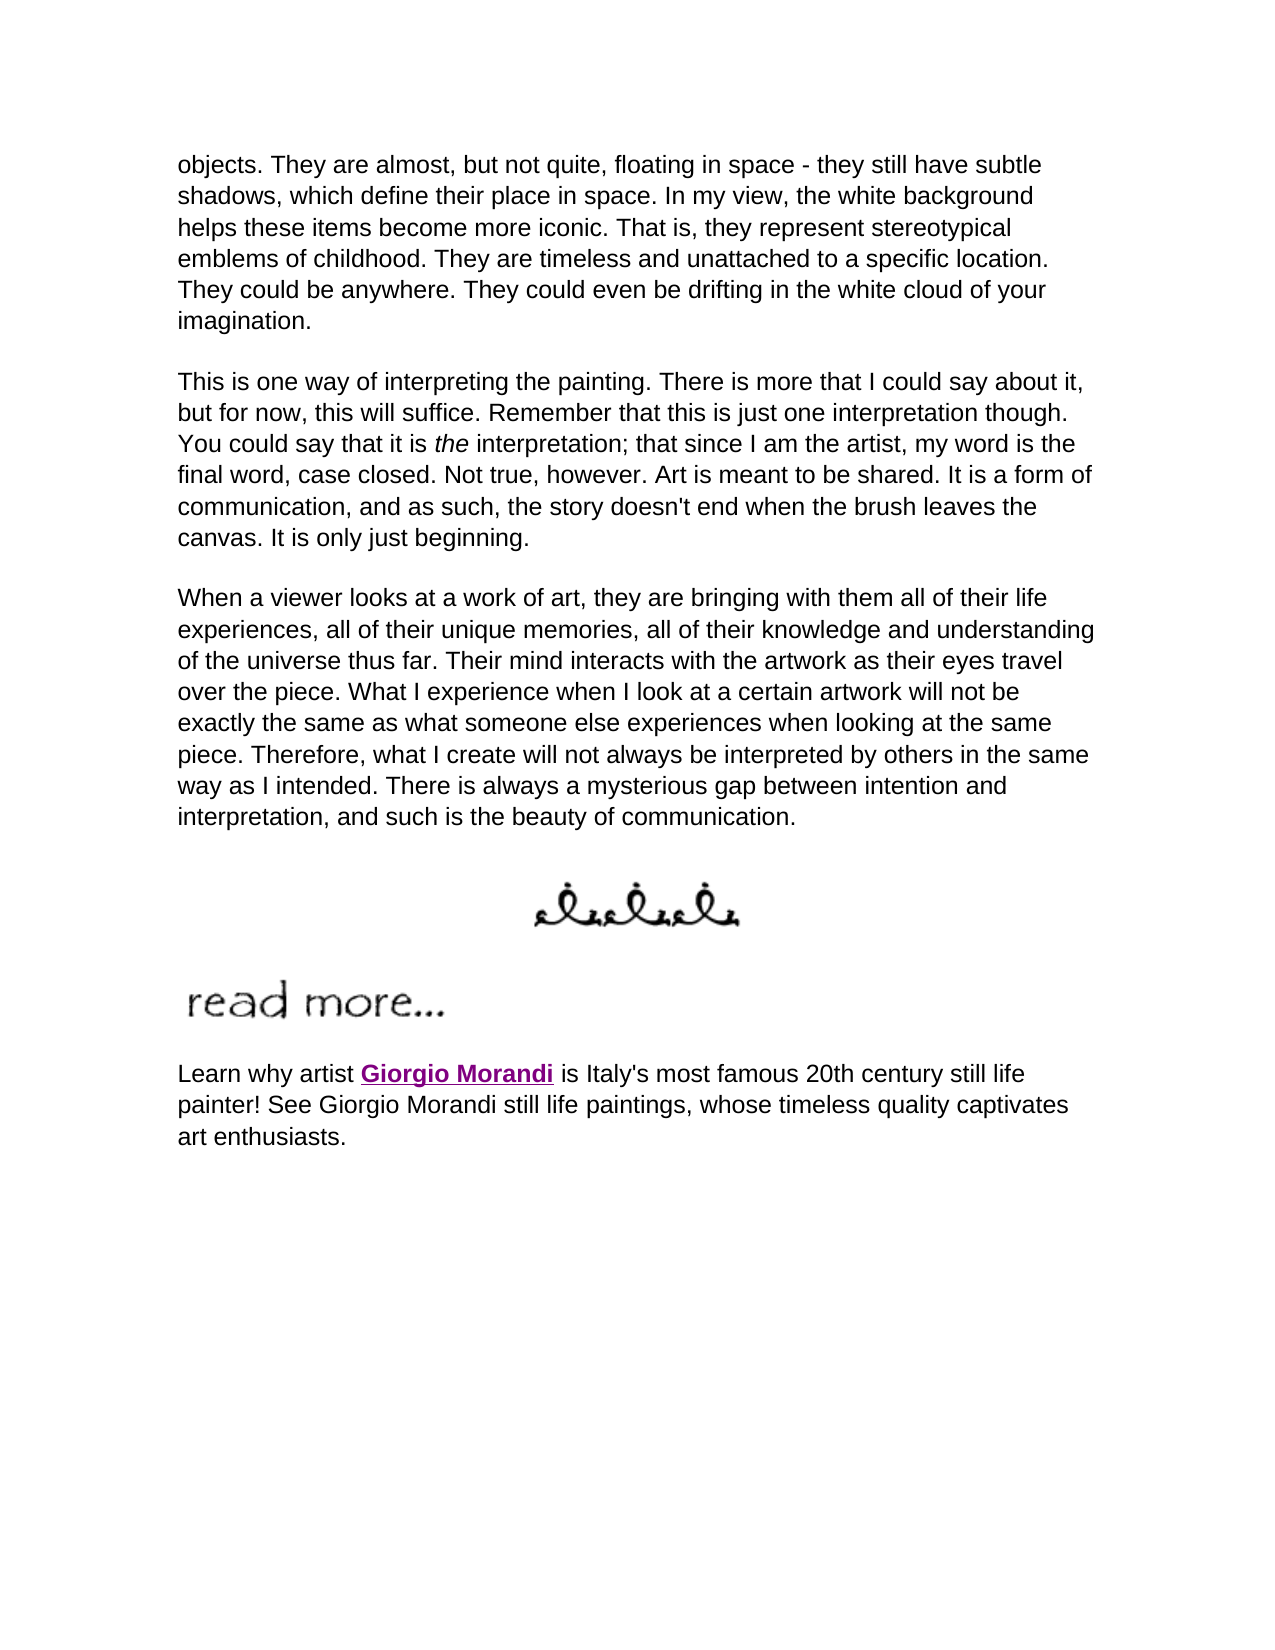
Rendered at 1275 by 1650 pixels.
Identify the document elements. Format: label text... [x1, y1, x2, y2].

text Learn why artist Giorgio Morandi is Italy's most famous 20th century still life painter! See Giorgio Morandi still life paintings, whose timeless quality captivates art enthusiasts. [177, 1057, 1098, 1150]
text This is one way of interpreting the painting. There is more that I could say about it, but for now, this will suffice. Remember that this is just one interpretation though. You could say that it is the interpretation; that since I am the artist, my word is the final word, case closed. Not true, however. Art is meant to be shared. It is a form of communication, and as such, the story doesn't end when the brush leaves the canvas. It is only just beginning. [177, 364, 1098, 552]
text When a viewer looks at a work of art, they are bringing with them all of their life experiences, all of their unique memories, all of their knowledge and understanding of the universe thus far. Their mind interacts with the artwork as their eyes travel over the piece. What I experience when I look at a certain artwork will not be exactly the same as what someone else experiences when looking at the same piece. Therefore, what I create will not always be interpreted by others in the same way as I intended. There is always a mysterious gap between intention and interpretation, and such is the beauty of communication. [177, 581, 1098, 831]
picture [177, 974, 457, 1028]
picture [519, 860, 756, 946]
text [177, 148, 1098, 335]
